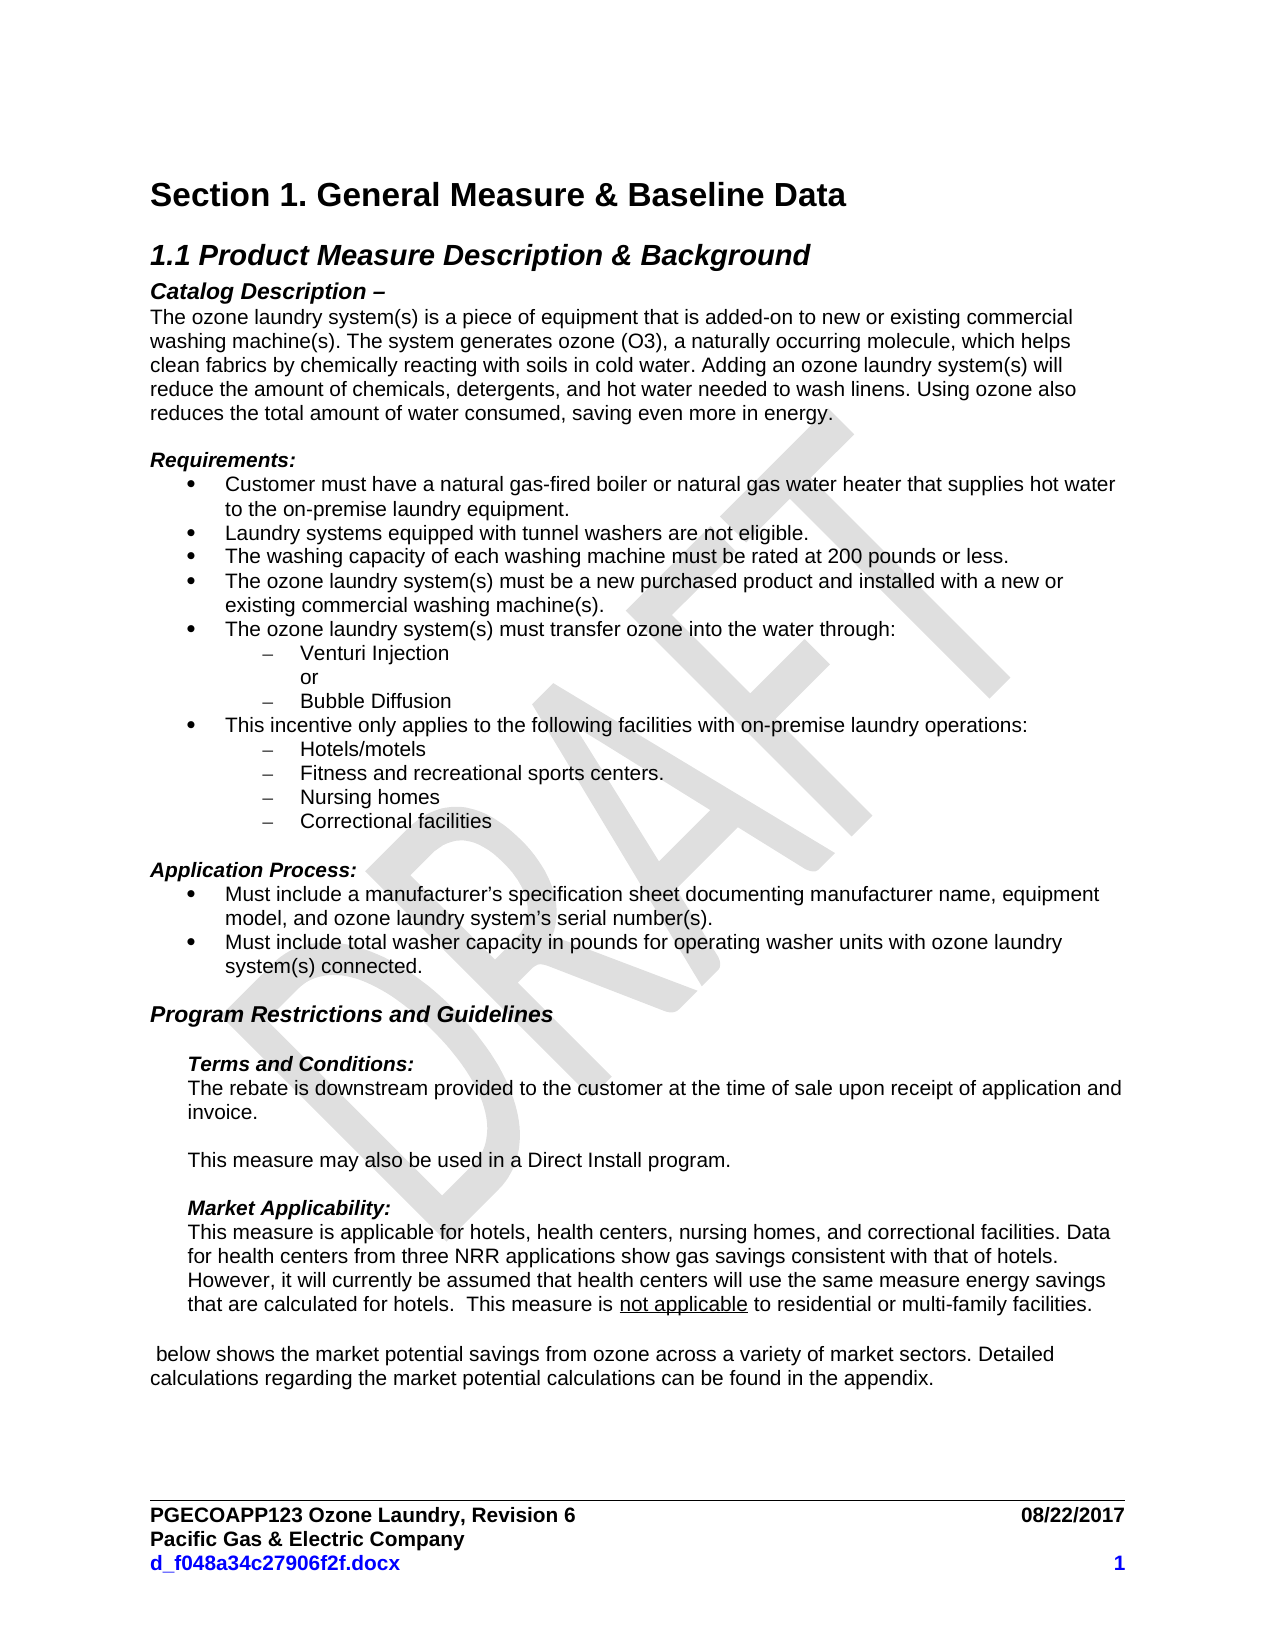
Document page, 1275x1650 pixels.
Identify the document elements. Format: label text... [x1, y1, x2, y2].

list Must include total washer capacity in pounds for operating washer units with ozone laundry system(s) connected. [187, 929, 1125, 977]
text or [262, 665, 1125, 689]
list Correctional facilities [262, 809, 1125, 833]
list Must include a manufacturer’s specification sheet documenting manufacturer name, equipment model, and ozone laundry system’s serial number(s). [187, 881, 1125, 929]
text Market Applicability: [187, 1196, 1125, 1219]
text Program Restrictions and Guidelines [150, 1001, 1125, 1028]
text Terms and Conditions: [187, 1052, 1125, 1076]
list Nursing homes [262, 785, 1125, 809]
text The ozone laundry system(s) is a piece of equipment that is added-on to new or existing commercial washing machine(s). The system generates ozone (O3), a naturally occurring molecule, which helps clean fabrics by chemically reacting with soils in cold water. Adding an ozone laundry system(s) will reduce the amount of chemicals, detergents, and hot water needed to wash linens. Using ozone also reduces the total amount of water consumed, saving even more in energy. [150, 304, 1125, 424]
subtitle 1.1 Product Measure Description & Background [150, 238, 1125, 272]
subtitle Section 1. General Measure & Baseline Data [150, 175, 1125, 213]
list The ozone laundry system(s) must be a new purchased product and installed with a new or existing commercial washing machine(s). [187, 568, 1125, 616]
list Customer must have a natural gas-fired boiler or natural gas water heater that supplies hot water to the on-premise laundry equipment. [187, 472, 1125, 520]
list Hotels/motels [262, 737, 1125, 761]
text Catalog Description – [150, 278, 1125, 304]
text This measure may also be used in a Direct Install program. [187, 1148, 1125, 1172]
text The rebate is downstream provided to the customer at the time of sale upon receipt of application and invoice. [187, 1076, 1125, 1124]
text Table 1 below shows the market potential savings from ozone across a variety of market sectors. Detailed calculations regarding the market potential calculations can be found in the appendix. [150, 1342, 1125, 1389]
list Bubble Diffusion [262, 689, 1125, 713]
list Fitness and recreational sports centers. [262, 761, 1125, 785]
text Requirements: [150, 448, 1125, 472]
list This incentive only applies to the following facilities with on-premise laundry operations: [187, 713, 1125, 737]
list Laundry systems equipped with tunnel washers are not eligible. [187, 520, 1125, 544]
list The ozone laundry system(s) must transfer ozone into the water through: [187, 616, 1125, 641]
text This measure is applicable for hotels, health centers, nursing homes, and correctional facilities. Data for health centers from three NRR applications show gas savings consistent with that of hotels. However, it will currently be assumed that health centers will use the same measure energy savings that are calculated for hotels. This measure is not applicable to residential or multi-family facilities. [187, 1219, 1125, 1315]
list The washing capacity of each washing machine must be rated at 200 pounds or less. [187, 544, 1125, 568]
list Venturi Injection [262, 641, 1125, 665]
text Application Process: [150, 857, 1125, 881]
